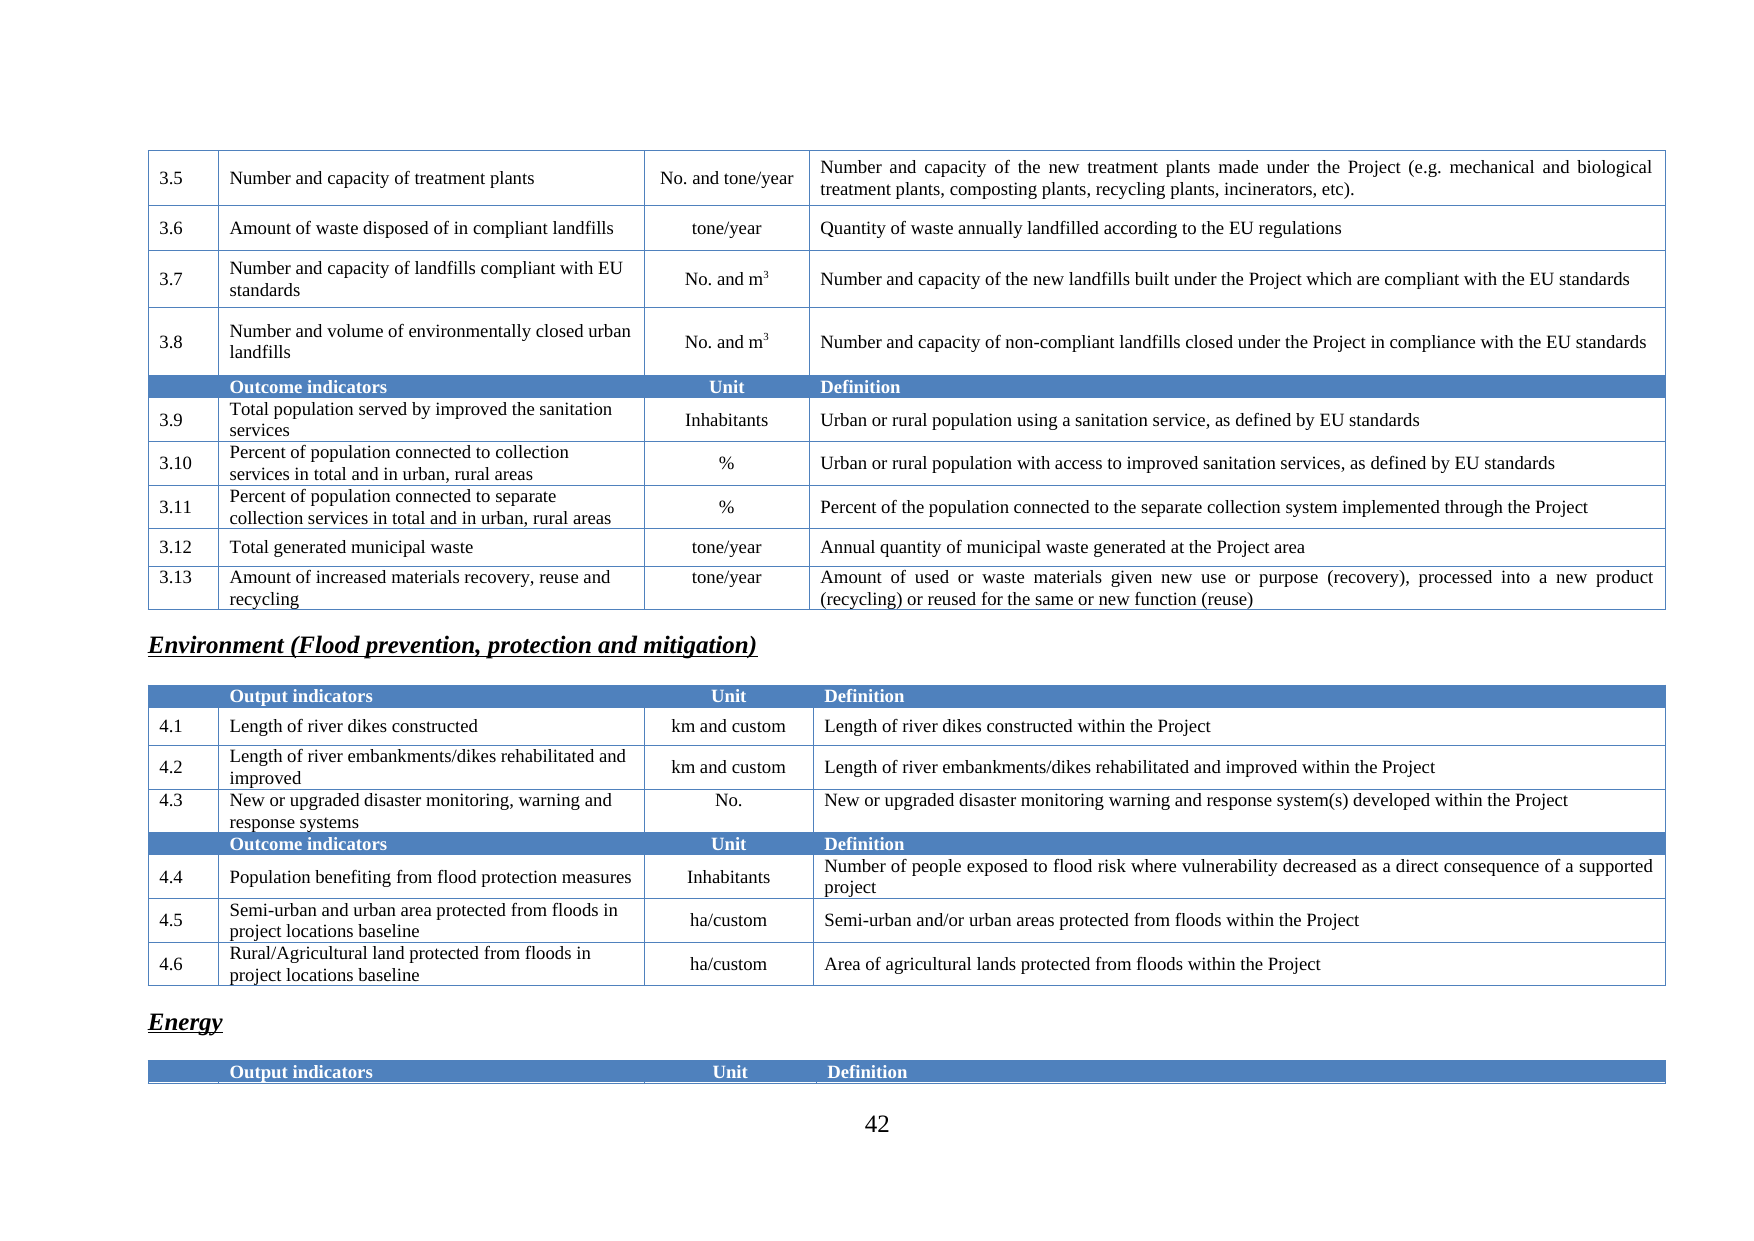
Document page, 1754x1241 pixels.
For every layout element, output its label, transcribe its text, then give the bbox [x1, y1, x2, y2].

table_cell tone/year [645, 529, 809, 566]
text Environment (Flood prevention, protection and mitigation) [148, 631, 1606, 659]
table_cell Definition [814, 833, 1665, 854]
table_cell % [645, 486, 809, 528]
table_cell Length of river dikes constructed [219, 708, 644, 745]
table_header Unit [645, 686, 813, 707]
table_cell ha/custom [645, 899, 813, 942]
table_header [149, 686, 218, 707]
table_cell Annual quantity of municipal waste generated at the Project area [810, 529, 1665, 566]
table_header Unit [645, 1061, 816, 1082]
table_cell 3.13 [149, 567, 218, 609]
table_cell km and custom [645, 708, 813, 745]
table_cell tone/year [645, 206, 809, 250]
table_cell Number and capacity of non-compliant landfills closed under the Project in compliance with the EU standards [810, 308, 1665, 375]
table_cell 3.11 [149, 486, 218, 528]
table_cell 4.5 [149, 899, 218, 942]
table_cell No. [645, 790, 813, 832]
table_cell 3.9 [149, 398, 218, 441]
table_cell Urban or rural population using a sanitation service, as defined by EU standards [810, 398, 1665, 441]
table_header [149, 1061, 218, 1082]
table_cell Inhabitants [645, 398, 809, 441]
table_cell New or upgraded disaster monitoring, warning and response systems [219, 790, 644, 832]
table_header Definition [817, 1061, 1665, 1082]
table_cell No. and tone/year [645, 151, 809, 205]
table_cell Number and volume of environmentally closed urban landfills [219, 308, 644, 375]
table_cell 4.4 [149, 855, 218, 898]
table_cell Percent of population connected to separate collection services in total and in urban, rural areas [219, 486, 644, 528]
table_cell Population benefiting from flood protection measures [219, 855, 644, 898]
table_cell 4.2 [149, 746, 218, 788]
table_cell 3.6 [149, 206, 218, 250]
table_cell ha/custom [645, 943, 813, 985]
table_cell 3.5 [149, 151, 218, 205]
table_cell Number of people exposed to flood risk where vulnerability decreased as a direct consequence of a supported project [814, 855, 1665, 898]
table_cell 4.1 [149, 708, 218, 745]
table_cell Quantity of waste annually landfilled according to the EU regulations [810, 206, 1665, 250]
table_cell tone/year [645, 567, 809, 609]
text Energy [148, 1007, 1606, 1035]
table_cell Amount of increased materials recovery, reuse and recycling [219, 567, 644, 609]
table_cell Unit [645, 376, 809, 397]
table_header Definition [814, 686, 1665, 707]
table_cell No. and m3 [645, 308, 809, 375]
table_cell 3.7 [149, 251, 218, 307]
table_cell 3.8 [149, 308, 218, 375]
table_cell 4.3 [149, 790, 218, 832]
table_cell Amount of waste disposed of in compliant landfills [219, 206, 644, 250]
table_cell Semi-urban and urban area protected from floods in project locations baseline [219, 899, 644, 942]
table_cell 3.12 [149, 529, 218, 566]
table_cell [149, 376, 218, 397]
table_cell 3.10 [149, 442, 218, 484]
table_cell Total population served by improved the sanitation services [219, 398, 644, 441]
table_cell No. and m3 [645, 251, 809, 307]
table_cell 4.6 [149, 943, 218, 985]
table_header Output indicators [219, 1061, 644, 1082]
table_cell Urban or rural population with access to improved sanitation services, as defined by EU standards [810, 442, 1665, 484]
table_cell km and custom [645, 746, 813, 788]
table_cell Outcome indicators [219, 376, 644, 397]
table_cell Semi-urban and/or urban areas protected from floods within the Project [814, 899, 1665, 942]
table_header Output indicators [219, 686, 644, 707]
table_cell Number and capacity of treatment plants [219, 151, 644, 205]
table_cell Number and capacity of the new landfills built under the Project which are compliant with the EU standards [810, 251, 1665, 307]
table_cell Definition [810, 376, 1665, 397]
table_cell Amount of used or waste materials given new use or purpose (recovery), processed into a new product (recycling) or reused for the same or new function (reuse) [810, 567, 1665, 609]
table_cell Length of river dikes constructed within the Project [814, 708, 1665, 745]
table_cell Outcome indicators [219, 833, 644, 854]
table_cell Area of agricultural lands protected from floods within the Project [814, 943, 1665, 985]
table_cell Unit [645, 833, 813, 854]
table_cell Number and capacity of landfills compliant with EU standards [219, 251, 644, 307]
table_cell Inhabitants [645, 855, 813, 898]
table_cell % [645, 442, 809, 484]
table_cell Percent of the population connected to the separate collection system implemented through the Project [810, 486, 1665, 528]
table_cell Percent of population connected to collection services in total and in urban, rural areas [219, 442, 644, 484]
table_cell New or upgraded disaster monitoring warning and response system(s) developed within the Project [814, 790, 1665, 832]
table_cell Total generated municipal waste [219, 529, 644, 566]
table_cell Length of river embankments/dikes rehabilitated and improved within the Project [814, 746, 1665, 788]
table_cell Length of river embankments/dikes rehabilitated and improved [219, 746, 644, 788]
table_cell Rural/Agricultural land protected from floods in project locations baseline [219, 943, 644, 985]
table_cell [149, 833, 218, 854]
table_cell Number and capacity of the new treatment plants made under the Project (e.g. mechanical and biological treatment plants, composting plants, recycling plants, incinerators, etc). [810, 151, 1665, 205]
